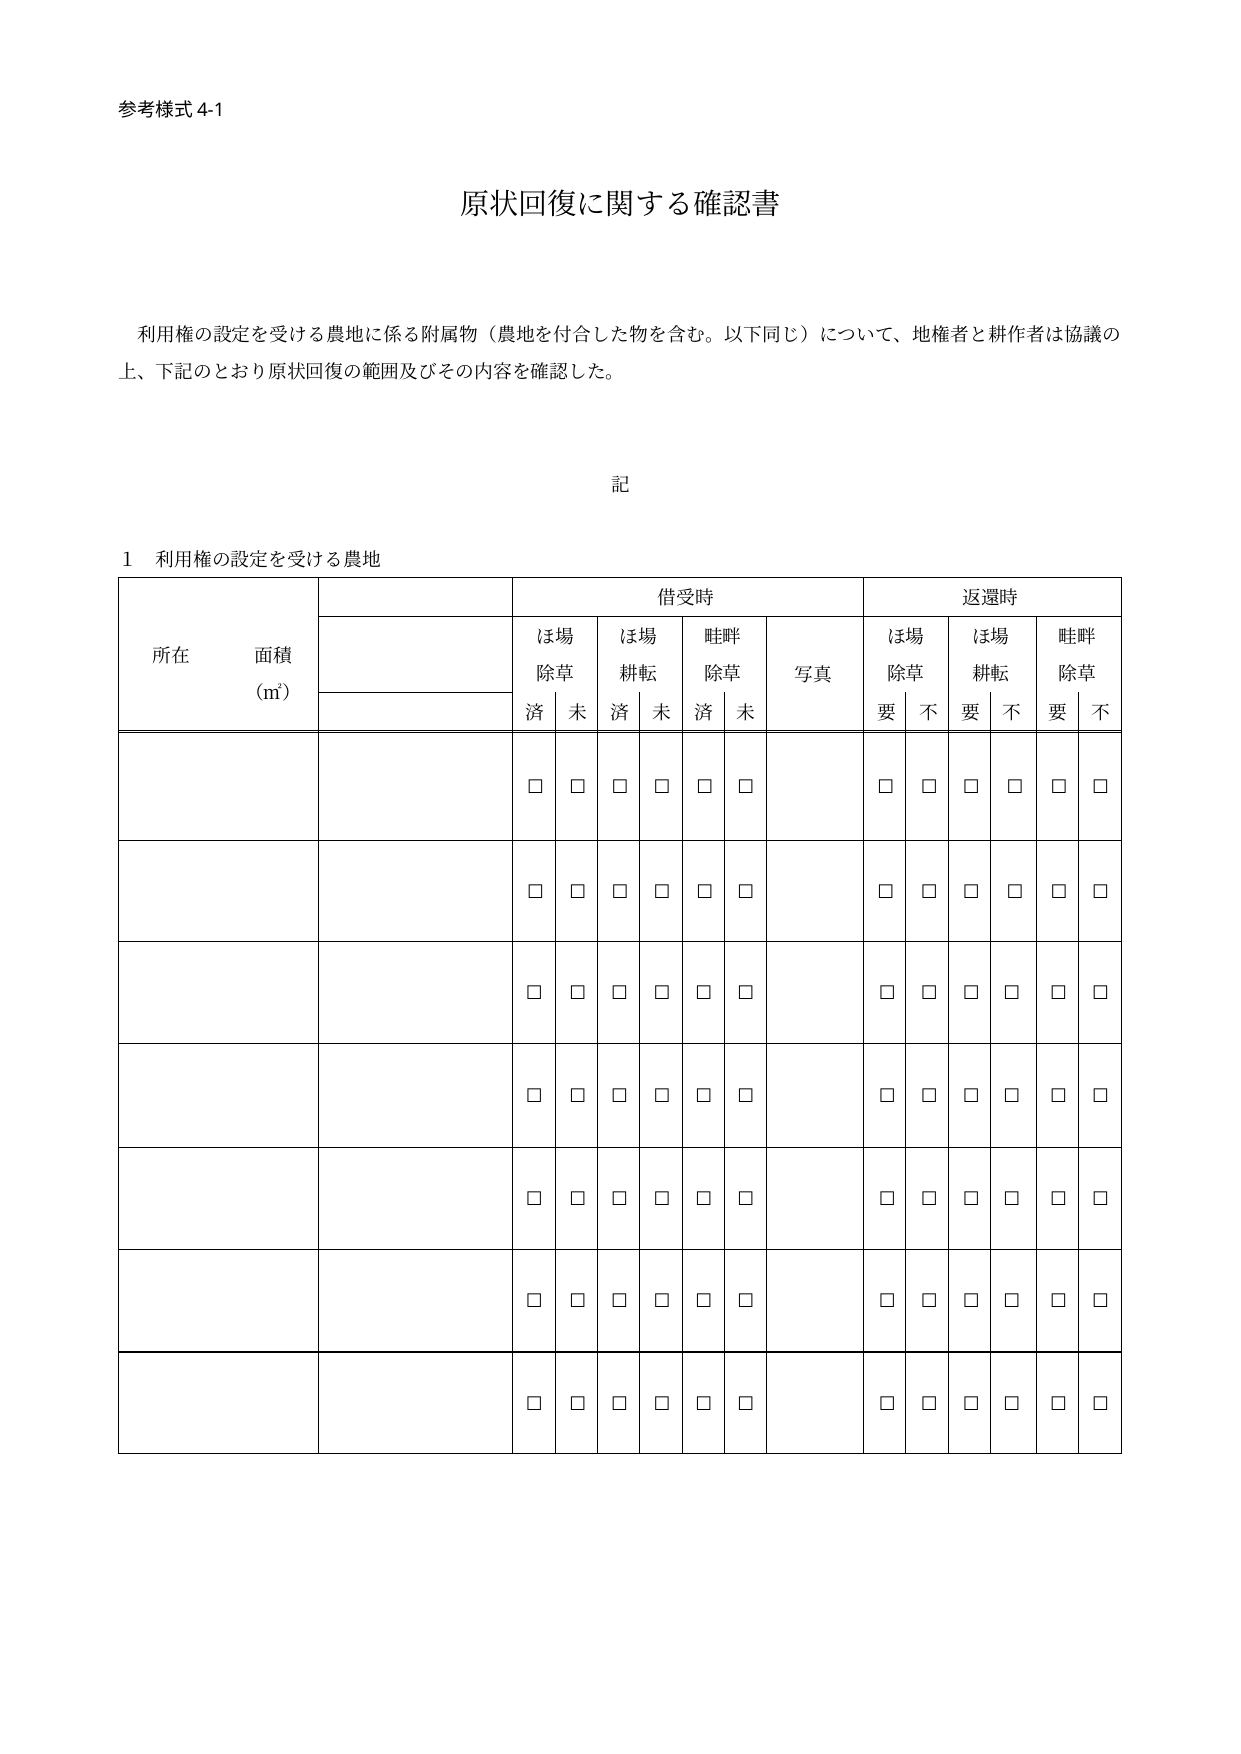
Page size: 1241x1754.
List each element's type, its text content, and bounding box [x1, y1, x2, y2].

table_header [319, 578, 512, 616]
table_cell ☐ [683, 942, 724, 1043]
table_cell ☐ [725, 1353, 766, 1453]
text 参考様式4-1 [118, 89, 1122, 127]
table_cell ☐ [556, 942, 597, 1043]
table_cell ☐ [556, 1353, 597, 1453]
table_cell ☐ [598, 1353, 639, 1453]
table_cell ☐ [556, 841, 597, 941]
table_cell [227, 1044, 318, 1147]
table_cell ☐ [683, 733, 724, 840]
table_cell [767, 1250, 863, 1351]
table_cell ☐ [1037, 1250, 1078, 1351]
table_cell ☐ [725, 841, 766, 941]
table_cell ☐ [683, 1250, 724, 1351]
table_cell ☐ [864, 1044, 905, 1147]
table_cell ☐ [949, 1353, 990, 1453]
table_cell [319, 942, 512, 1043]
table_cell ☐ [513, 841, 555, 941]
table_cell ☐ [1079, 1148, 1121, 1248]
table_header 借受時 [513, 578, 863, 616]
table_cell ☐ [683, 1148, 724, 1248]
table_cell ☐ [1037, 841, 1078, 941]
table_cell [767, 1044, 863, 1147]
table_cell [227, 1148, 318, 1248]
table_cell 済 [513, 692, 555, 730]
table_cell [119, 1353, 227, 1453]
table_cell ☐ [1079, 841, 1121, 941]
table_cell [119, 1044, 227, 1147]
table_cell ☐ [949, 1044, 990, 1147]
table_cell ☐ [640, 733, 682, 840]
table_cell ☐ [725, 1044, 766, 1147]
table_cell ☐ [640, 1250, 682, 1351]
table_cell 未 [640, 692, 682, 730]
table_cell ☐ [949, 1250, 990, 1351]
table_cell ほ場 除草 [864, 617, 948, 692]
table_cell 済 [598, 692, 639, 730]
table_cell [319, 617, 512, 692]
table_header 面積 （㎡） [227, 578, 318, 730]
table_cell [227, 1353, 318, 1453]
table_cell ☐ [991, 733, 1036, 840]
text １ 利用権の設定を受ける農地 [118, 539, 1034, 577]
table_cell [227, 841, 318, 941]
table_cell ☐ [513, 1353, 555, 1453]
table_cell ☐ [683, 1353, 724, 1453]
table_cell [767, 733, 863, 840]
table_cell ☐ [949, 841, 990, 941]
table_cell ☐ [513, 942, 555, 1043]
table_cell [319, 1353, 512, 1453]
table_cell ほ場 耕転 [598, 617, 682, 692]
table_cell ☐ [640, 942, 682, 1043]
table_cell ☐ [1079, 1044, 1121, 1147]
table_cell ☐ [949, 942, 990, 1043]
table_cell [227, 733, 318, 840]
table_cell ☐ [864, 1250, 905, 1351]
table_cell ☐ [556, 1148, 597, 1248]
table_cell ☐ [906, 1148, 948, 1248]
table_cell ☐ [556, 1250, 597, 1351]
table_cell ☐ [683, 841, 724, 941]
table_cell ☐ [640, 1353, 682, 1453]
table_cell [319, 1148, 512, 1248]
text 原状回復に関する確認書 [118, 164, 1122, 239]
table_cell ☐ [598, 942, 639, 1043]
table_cell [227, 942, 318, 1043]
table_cell ☐ [683, 1044, 724, 1147]
table_cell [319, 841, 512, 941]
table_cell ☐ [906, 1250, 948, 1351]
table_cell 畦畔 除草 [1037, 617, 1121, 692]
table_cell 不 [906, 692, 948, 730]
table_cell ☐ [1037, 1044, 1078, 1147]
table_cell ☐ [725, 733, 766, 840]
table_cell [319, 733, 512, 840]
table_cell ☐ [864, 733, 905, 840]
table_cell ☐ [906, 942, 948, 1043]
table_cell ☐ [513, 1250, 555, 1351]
table_cell ☐ [640, 1044, 682, 1147]
table_cell 畦畔 除草 [683, 617, 766, 692]
table_cell ☐ [864, 1148, 905, 1248]
table_cell ☐ [1079, 733, 1121, 840]
table_cell ☐ [598, 1250, 639, 1351]
table_cell ☐ [725, 1148, 766, 1248]
table_cell ☐ [906, 841, 948, 941]
table_cell [767, 1353, 863, 1453]
text 利用権の設定を受ける農地に係る附属物（農地を付合した物を含む。以下同じ）について、地権者と耕作者は協議の上、下記のとおり原状回復の範囲及びその内容を確認した。 [118, 314, 1122, 389]
table_cell [767, 942, 863, 1043]
table_header 返還時 [864, 578, 1121, 616]
table_cell 済 [683, 692, 724, 730]
table_cell ☐ [598, 733, 639, 840]
table_cell 要 [1037, 692, 1078, 730]
table_cell ほ場 除草 [513, 617, 597, 692]
subtitle 記 [118, 464, 1122, 502]
table_cell [119, 942, 227, 1043]
table_cell ☐ [991, 841, 1036, 941]
table_cell [119, 733, 227, 840]
table_cell ☐ [906, 733, 948, 840]
table_cell ☐ [1037, 1353, 1078, 1453]
table_cell 不 [991, 692, 1036, 730]
table_cell ☐ [640, 841, 682, 941]
table_cell [319, 1044, 512, 1147]
table_cell ほ場 耕転 [949, 617, 1036, 692]
table_cell [119, 841, 227, 941]
table_cell ☐ [598, 1044, 639, 1147]
table_cell ☐ [1079, 942, 1121, 1043]
table_cell ☐ [949, 1148, 990, 1248]
table_cell [767, 841, 863, 941]
table_cell ☐ [598, 1148, 639, 1248]
table_header 所在 [119, 578, 227, 730]
table_cell ☐ [991, 1353, 1036, 1453]
table_cell ☐ [513, 733, 555, 840]
table_cell ☐ [906, 1044, 948, 1147]
table_cell ☐ [640, 1148, 682, 1248]
table_cell ☐ [725, 942, 766, 1043]
table_cell ☐ [556, 1044, 597, 1147]
table_cell 不 [1079, 692, 1121, 730]
table_cell 未 [556, 692, 597, 730]
table_cell 要 [949, 692, 990, 730]
table_cell ☐ [991, 942, 1036, 1043]
table_cell ☐ [725, 1250, 766, 1351]
table_cell ☐ [1079, 1353, 1121, 1453]
table_cell ☐ [1037, 942, 1078, 1043]
table_cell 未 [725, 692, 766, 730]
table_cell [319, 693, 512, 730]
table_cell [227, 1250, 318, 1351]
table_cell ☐ [1037, 1148, 1078, 1248]
table_cell ☐ [598, 841, 639, 941]
table_cell ☐ [864, 942, 905, 1043]
table_cell ☐ [864, 841, 905, 941]
table_cell [119, 1148, 227, 1248]
table_cell ☐ [991, 1044, 1036, 1147]
table_cell ☐ [949, 733, 990, 840]
table_cell ☐ [1079, 1250, 1121, 1351]
table_cell [119, 1250, 227, 1351]
table_cell ☐ [513, 1044, 555, 1147]
table_cell [767, 1148, 863, 1248]
table_cell ☐ [1037, 733, 1078, 840]
table_cell ☐ [513, 1148, 555, 1248]
table_cell 写真 [767, 617, 863, 730]
table_cell ☐ [556, 733, 597, 840]
table_cell 要 [864, 692, 905, 730]
table_cell [319, 1250, 512, 1351]
table_cell ☐ [991, 1250, 1036, 1351]
table_cell ☐ [864, 1353, 905, 1453]
table_cell ☐ [991, 1148, 1036, 1248]
table_cell ☐ [906, 1353, 948, 1453]
